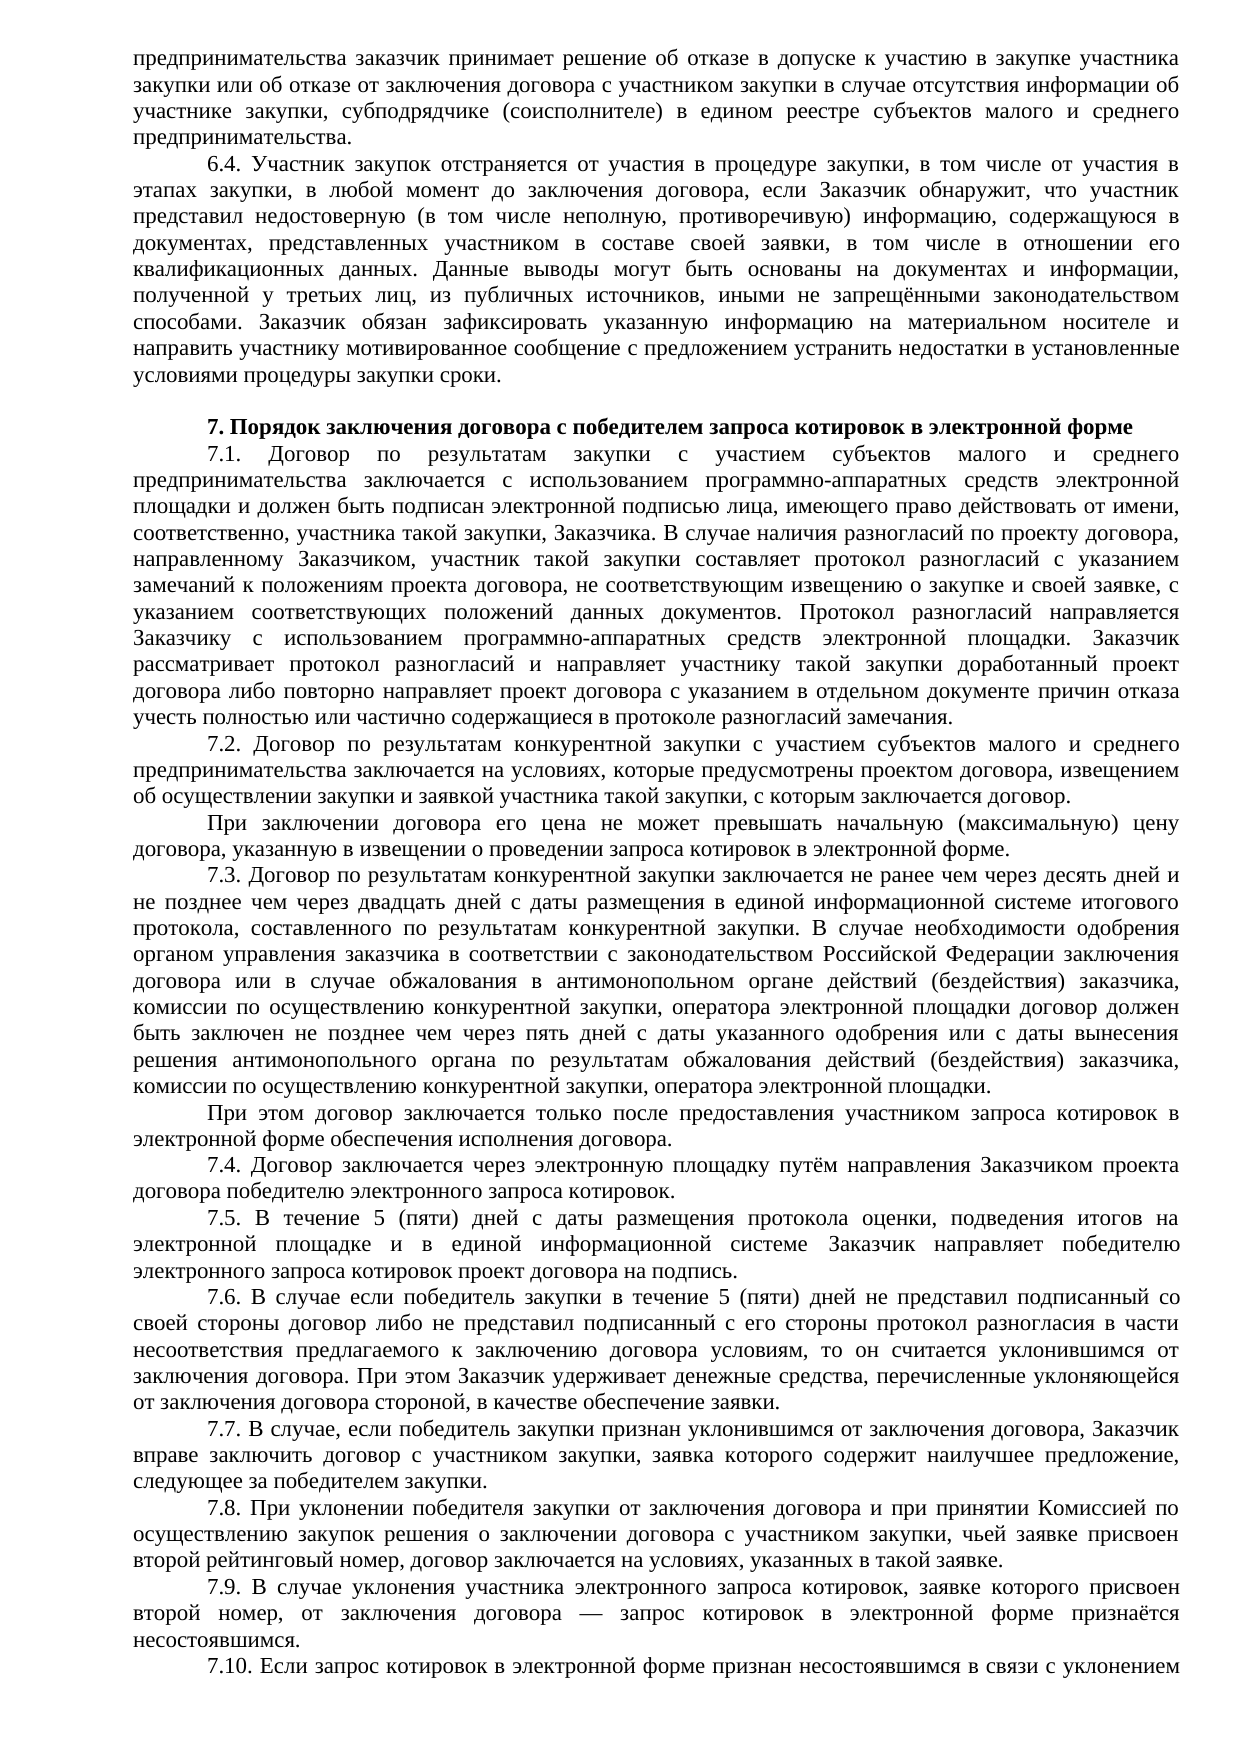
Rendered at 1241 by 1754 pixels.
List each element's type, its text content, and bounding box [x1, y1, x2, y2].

text 7.6. В случае если победитель закупки в течение 5 (пяти) дней не представил подписанный со своей стороны договор либо не представил подписанный с его стороны протокол разногласия в части несоответствия предлагаемого к заключению договора условиям, то он считается уклонившимся от заключения договора. При этом Заказчик удерживает денежные средства, перечисленные уклоняющейся от заключения договора стороной, в качестве обеспечение заявки. [133, 1283, 1181, 1415]
text 7.3. Договор по результатам конкурентной закупки заключается не ранее чем через десять дней и не позднее чем через двадцать дней с даты размещения в единой информационной системе итогового протокола, составленного по результатам конкурентной закупки. В случае необходимости одобрения органом управления заказчика в соответствии с законодательством Российской Федерации заключения договора или в случае обжалования в антимонопольном органе действий (бездействия) заказчика, комиссии по осуществлению конкурентной закупки, оператора электронной площадки договор должен быть заключен не позднее чем через пять дней с даты указанного одобрения или с даты вынесения решения антимонопольного органа по результатам обжалования действий (бездействия) заказчика, комиссии по осуществлению конкурентной закупки, оператора электронной площадки. [133, 861, 1181, 1098]
text При заключении договора его цена не может превышать начальную (максимальную) цену договора, указанную в извещении о проведении запроса котировок в электронной форме. [133, 809, 1181, 861]
text 7.1. Договор по результатам закупки с участием субъектов малого и среднего предпринимательства заключается с использованием программно-аппаратных средств электронной площадки и должен быть подписан электронной подписью лица, имеющего право действовать от имени, соответственно, участника такой закупки, Заказчика. В случае наличия разногласий по проекту договора, направленному Заказчиком, участник такой закупки составляет протокол разногласий с указанием замечаний к положениям проекта договора, не соответствующим извещению о закупке и своей заявке, с указанием соответствующих положений данных документов. Протокол разногласий направляется Заказчику с использованием программно-аппаратных средств электронной площадки. Заказчик рассматривает протокол разногласий и направляет участнику такой закупки доработанный проект договора либо повторно направляет проект договора с указанием в отдельном документе причин отказа учесть полностью или частично содержащиеся в протоколе разногласий замечания. [133, 440, 1181, 729]
text 7.9. В случае уклонения участника электронного запроса котировок, заявке которого присвоен второй номер, от заключения договора — запрос котировок в электронной форме признаётся несостоявшимся. [133, 1573, 1181, 1652]
text 6.4. Участник закупок отстраняется от участия в процедуре закупки, в том числе от участия в этапах закупки, в любой момент до заключения договора, если Заказчик обнаружит, что участник представил недостоверную (в том числе неполную, противоречивую) информацию, содержащуюся в документах, представленных участником в составе своей заявки, в том числе в отношении его квалификационных данных. Данные выводы могут быть основаны на документах и информации, полученной у третьих лиц, из публичных источников, иными не запрещёнными законодательством способами. Заказчик обязан зафиксировать указанную информацию на материальном носителе и направить участнику мотивированное сообщение с предложением устранить недостатки в установленные условиями процедуры закупки сроки. [133, 150, 1181, 387]
text 7.7. В случае, если победитель закупки признан уклонившимся от заключения договора, Заказчик вправе заключить договор с участником закупки, заявка которого содержит наилучшее предложение, следующее за победителем закупки. [133, 1415, 1181, 1494]
subtitle 7. Порядок заключения договора с победителем запроса котировок в электронной форме [133, 413, 1181, 440]
text 7.8. При уклонении победителя закупки от заключения договора и при принятии Комиссией по осуществлению закупок решения о заключении договора с участником закупки, чьей заявке присвоен второй рейтинговый номер, договор заключается на условиях, указанных в такой заявке. [133, 1494, 1181, 1573]
text 7.4. Договор заключается через электронную площадку путём направления Заказчиком проекта договора победителю электронного запроса котировок. [133, 1151, 1181, 1204]
text 7.2. Договор по результатам конкурентной закупки с участием субъектов малого и среднего предпринимательства заключается на условиях, которые предусмотрены проектом договора, извещением об осуществлении закупки и заявкой участника такой закупки, с которым заключается договор. [133, 729, 1181, 809]
text 7.5. В течение 5 (пяти) дней с даты размещения протокола оценки, подведения итогов на электронной площадке и в единой информационной системе Заказчик направляет победителю электронного запроса котировок проект договора на подпись. [133, 1204, 1181, 1283]
text При этом договор заключается только после предоставления участником запроса котировок в электронной форме обеспечения исполнения договора. [133, 1098, 1181, 1151]
